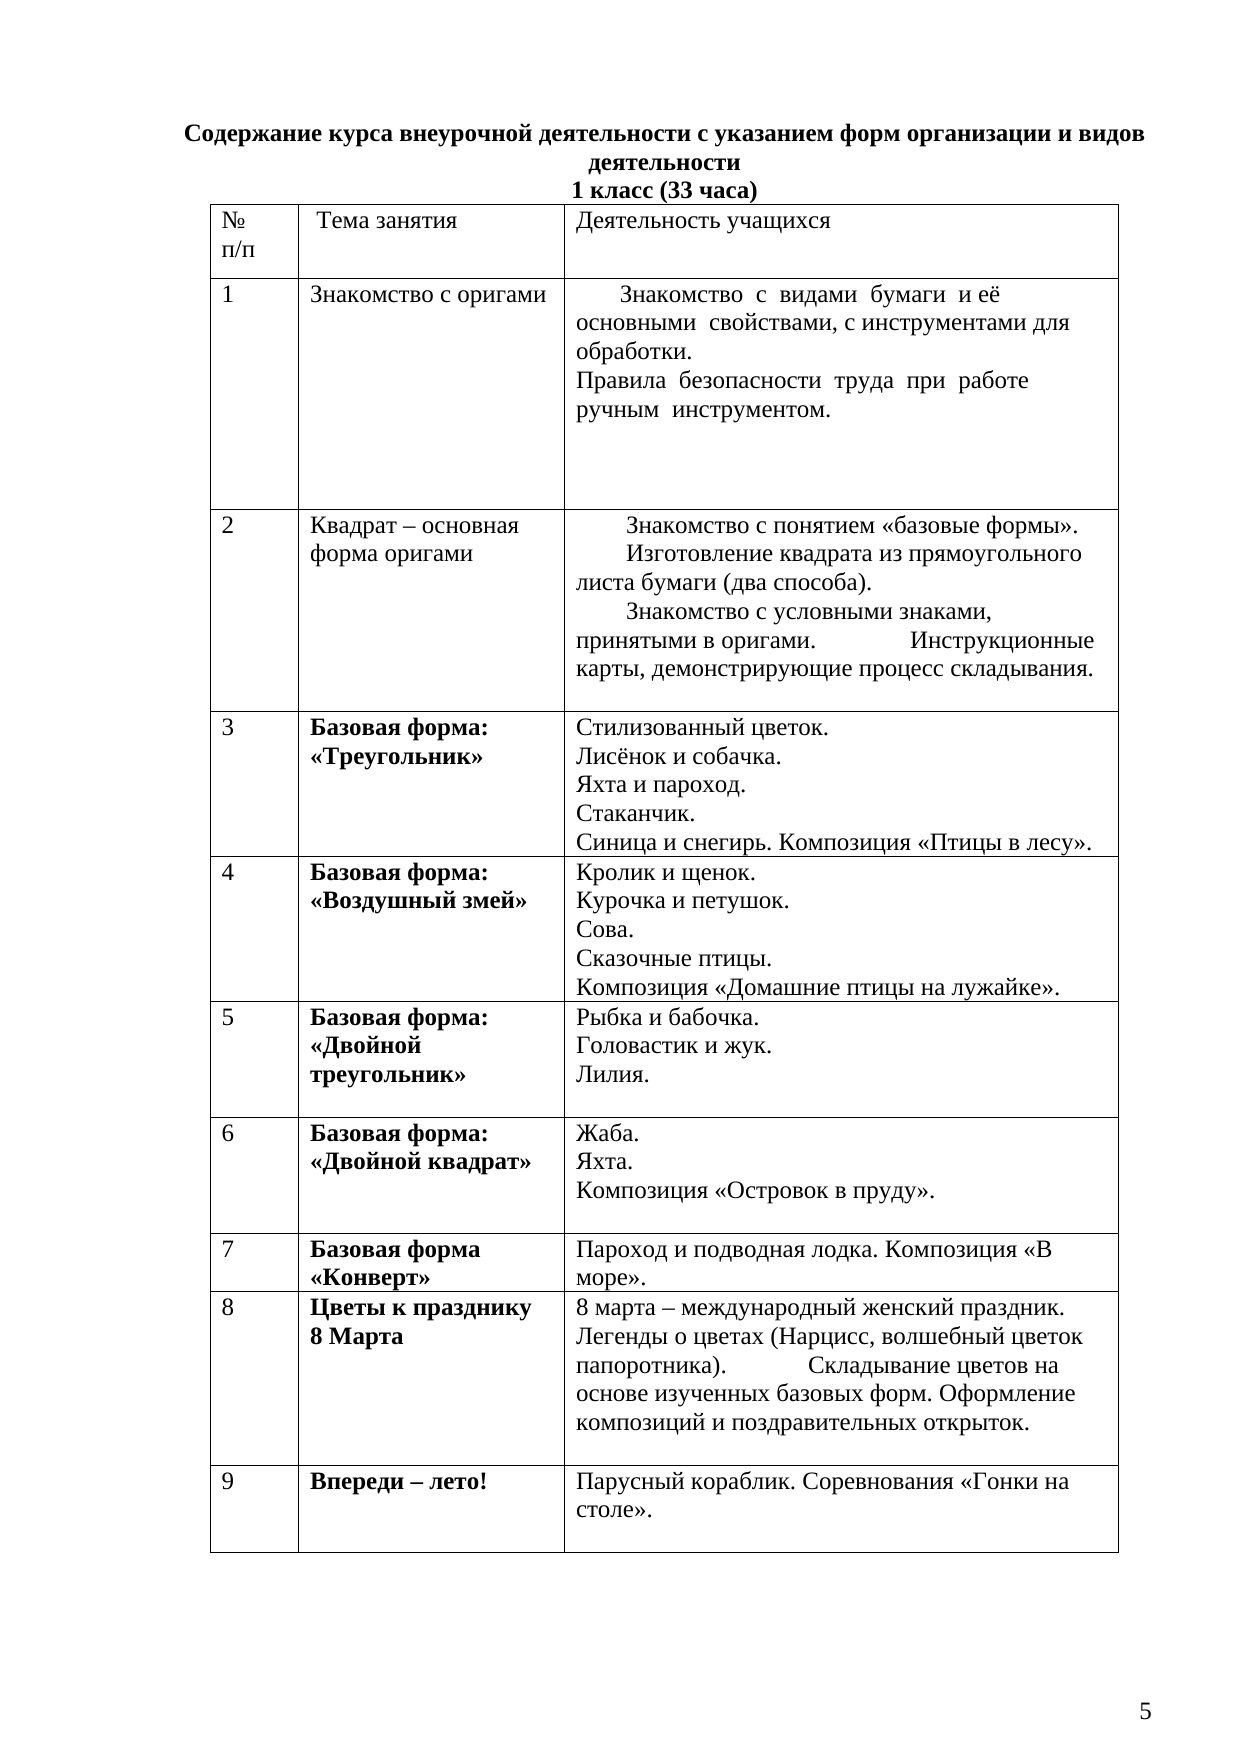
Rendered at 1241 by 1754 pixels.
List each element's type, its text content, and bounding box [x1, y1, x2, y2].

table_cell 6 [211, 1118, 298, 1233]
table_cell Пароход и подводная лодка. Композиция «В море». [565, 1234, 1118, 1291]
table_cell 9 [211, 1466, 298, 1552]
table_cell Парусный кораблик. Соревнования «Гонки на столе». [565, 1466, 1118, 1552]
table_cell Базовая форма: «Треугольник» [299, 712, 564, 856]
table_cell Кролик и щенок. Курочка и петушок. Сова. Сказочные птицы. Композиция «Домашние птицы на лужайке». [565, 857, 1118, 1001]
table_cell Рыбка и бабочка. Головастик и жук. Лилия. [565, 1002, 1118, 1117]
text 1 класс (33 часа) [177, 176, 1152, 204]
table_header № п/п [211, 205, 298, 278]
table_cell Жаба. Яхта. Композиция «Островок в пруду». [565, 1118, 1118, 1233]
table_cell Стилизованный цветок. Лисёнок и собачка. Яхта и пароход. Стаканчик. Синица и снегирь. Композиция «Птицы в лесу». [565, 712, 1118, 856]
table_cell 8 [211, 1292, 298, 1465]
table_cell 1 [211, 279, 298, 509]
table_cell Базовая форма: «Воздушный змей» [299, 857, 564, 1001]
table_cell Базовая форма: «Двойной квадрат» [299, 1118, 564, 1233]
table_cell 4 [211, 857, 298, 1001]
text Содержание курса внеурочной деятельности с указанием форм организации и видов деятельности [177, 118, 1152, 176]
table_cell Впереди – лето! [299, 1466, 564, 1552]
table_cell 3 [211, 712, 298, 856]
table_cell Цветы к празднику 8 Марта [299, 1292, 564, 1465]
table_cell Знакомство с видами бумаги и её основными свойствами, с инструментами для обработки. Правила безопасности труда при работе ручным инструментом. [565, 279, 1118, 509]
table_cell Знакомство с оригами [299, 279, 564, 509]
table_cell 5 [211, 1002, 298, 1117]
table_cell 7 [211, 1234, 298, 1291]
table_header Тема занятия [299, 205, 564, 278]
table_header Деятельность учащихся [565, 205, 1118, 278]
table_cell Знакомство с понятием «базовые формы». Изготовление квадрата из прямоугольного листа бумаги (два способа). Знакомство с условными знаками, принятыми в оригами. Инструкционные карты, демонстрирующие процесс складывания. [565, 510, 1118, 711]
table_cell Квадрат – основная форма оригами [299, 510, 564, 711]
table_cell Базовая форма: «Двойной треугольник» [299, 1002, 564, 1117]
table_cell Базовая форма «Конверт» [299, 1234, 564, 1291]
table_cell 2 [211, 510, 298, 711]
table_cell 8 марта – международный женский праздник. Легенды о цветах (Нарцисс, волшебный цветок папоротника). Складывание цветов на основе изученных базовых форм. Оформление композиций и поздравительных открыток. [565, 1292, 1118, 1465]
